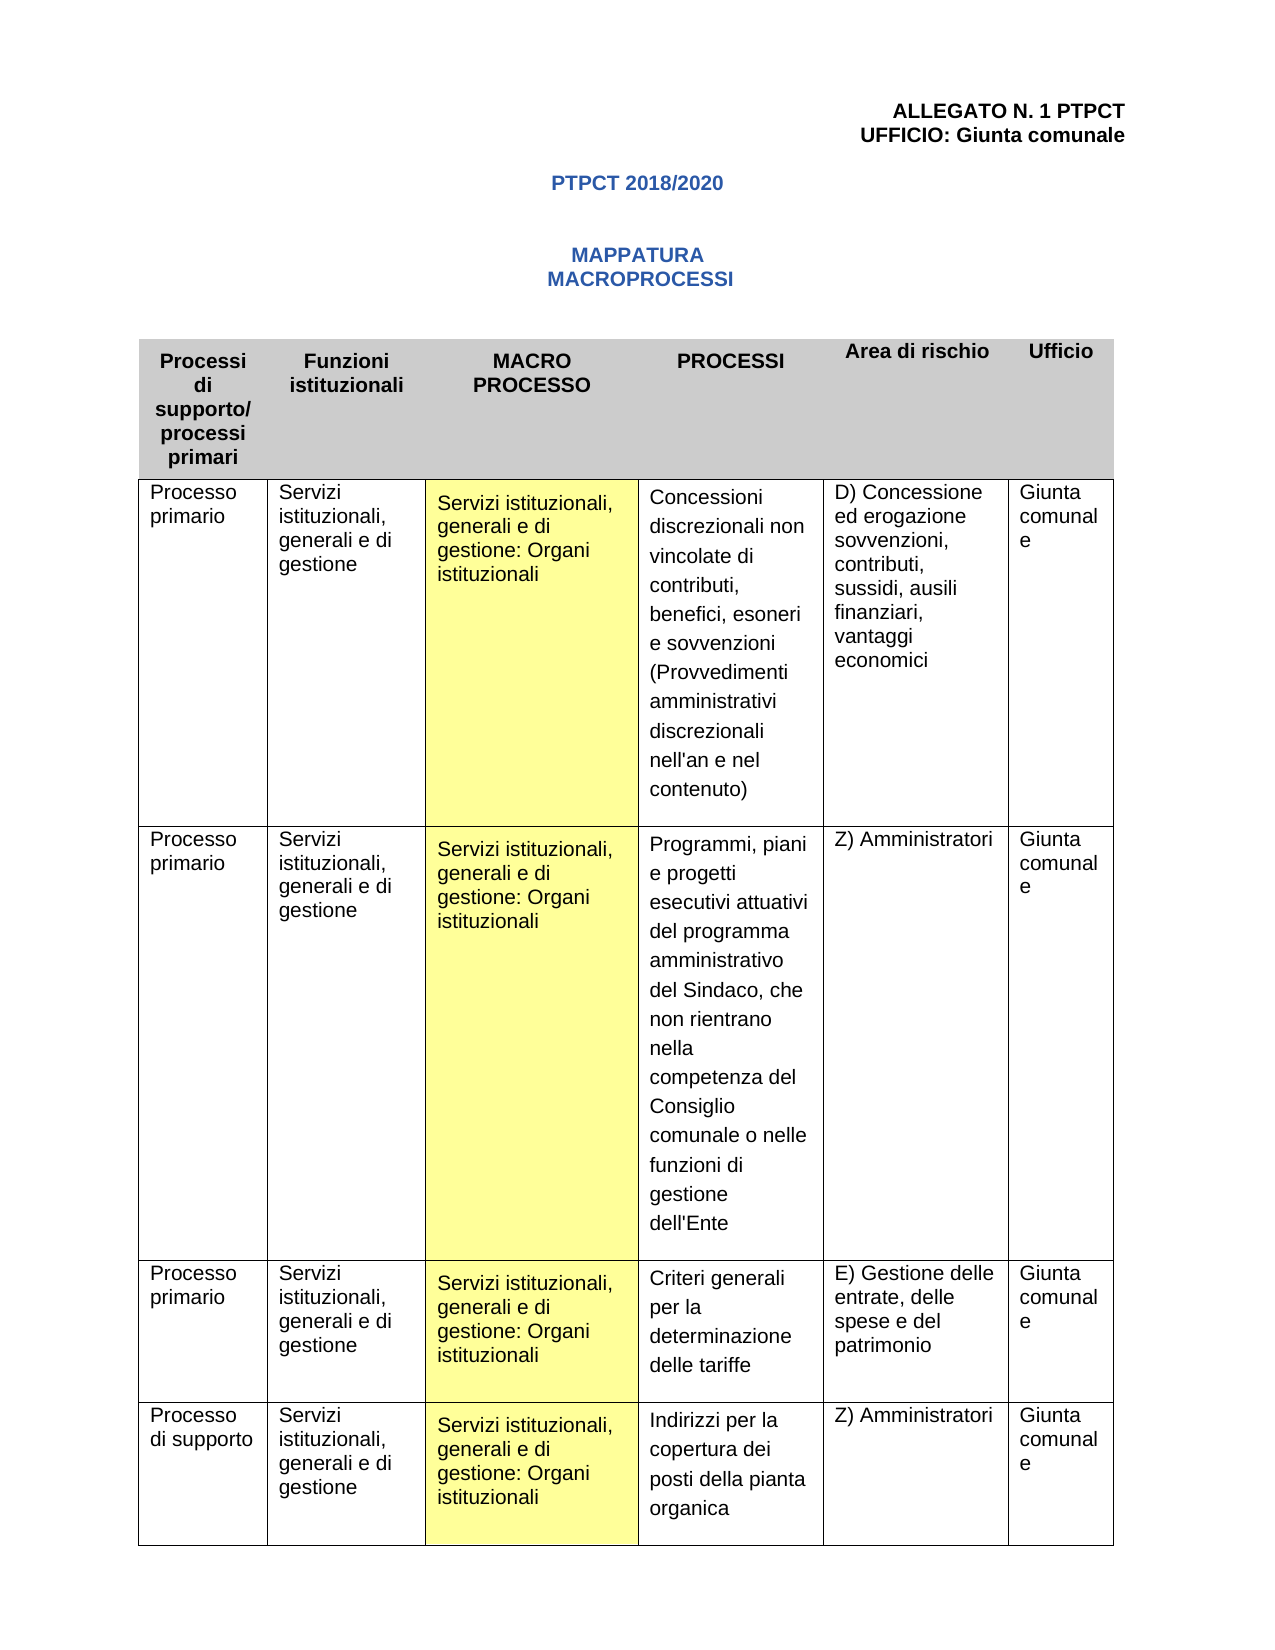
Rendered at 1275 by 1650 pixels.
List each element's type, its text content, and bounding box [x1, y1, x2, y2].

table_cell Indirizzi per la copertura dei posti della pianta organica [639, 1403, 823, 1544]
table_header Area di rischio [823, 339, 1008, 479]
table_cell Criteri generali per la determinazione delle tariffe [639, 1261, 823, 1402]
table_cell Servizi istituzionali, generali e di gestione: Organi istituzionali [426, 480, 638, 826]
table_cell Servizi istituzionali, generali e di gestione: Organi istituzionali [426, 1261, 638, 1402]
table_cell E) Gestione delle entrate, delle spese e del patrimonio [824, 1261, 1008, 1402]
table_cell Processo primario [139, 480, 267, 826]
text UFFICIO: Giunta comunale [150, 123, 1125, 147]
text MACROPROCESSI [150, 267, 1125, 291]
table_header PROCESSI [638, 339, 823, 479]
text PTPCT 2018/2020 [150, 171, 1125, 195]
table_header Ufficio [1008, 339, 1114, 479]
table_header MACRO PROCESSO [426, 339, 638, 479]
table_cell Servizi istituzionali, generali e di gestione [268, 480, 425, 826]
table_cell Z) Amministratori [824, 827, 1008, 1260]
table_cell Giunta comunale [1009, 1403, 1113, 1544]
text MAPPATURA [150, 243, 1125, 267]
table_cell Processo primario [139, 827, 267, 1260]
table_cell Giunta comunale [1009, 827, 1113, 1260]
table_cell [139, 1403, 267, 1544]
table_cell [268, 1403, 425, 1544]
table_cell Processo primario [139, 1261, 267, 1402]
text ALLEGATO N. 1 PTPCT [150, 99, 1125, 123]
table_header Funzioni istituzionali [267, 339, 426, 479]
table_cell Giunta comunale [1009, 1261, 1113, 1402]
table_cell D) Concessione ed erogazione sovvenzioni, contributi, sussidi, ausili finanziari, vantaggi economici [824, 480, 1008, 826]
table_cell Concessioni discrezionali non vincolate di contributi, benefici, esoneri e sovvenzioni (Provvedimenti amministrativi discrezionali nell'an e nel contenuto) [639, 480, 823, 826]
table_cell Servizi istituzionali, generali e di gestione [268, 1261, 425, 1402]
table_cell Servizi istituzionali, generali e di gestione: Organi istituzionali [426, 827, 638, 1260]
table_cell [426, 1403, 638, 1544]
table_cell Giunta comunale [1009, 480, 1113, 826]
table_cell Programmi, piani e progetti esecutivi attuativi del programma amministrativo del Sindaco, che non rientrano nella competenza del Consiglio comunale o nelle funzioni di gestione dell'Ente [639, 827, 823, 1260]
table_cell Servizi istituzionali, generali e di gestione [268, 827, 425, 1260]
table_cell Z) Amministratori [824, 1403, 1008, 1544]
table_header Processi di supporto/processi primari [139, 339, 267, 479]
